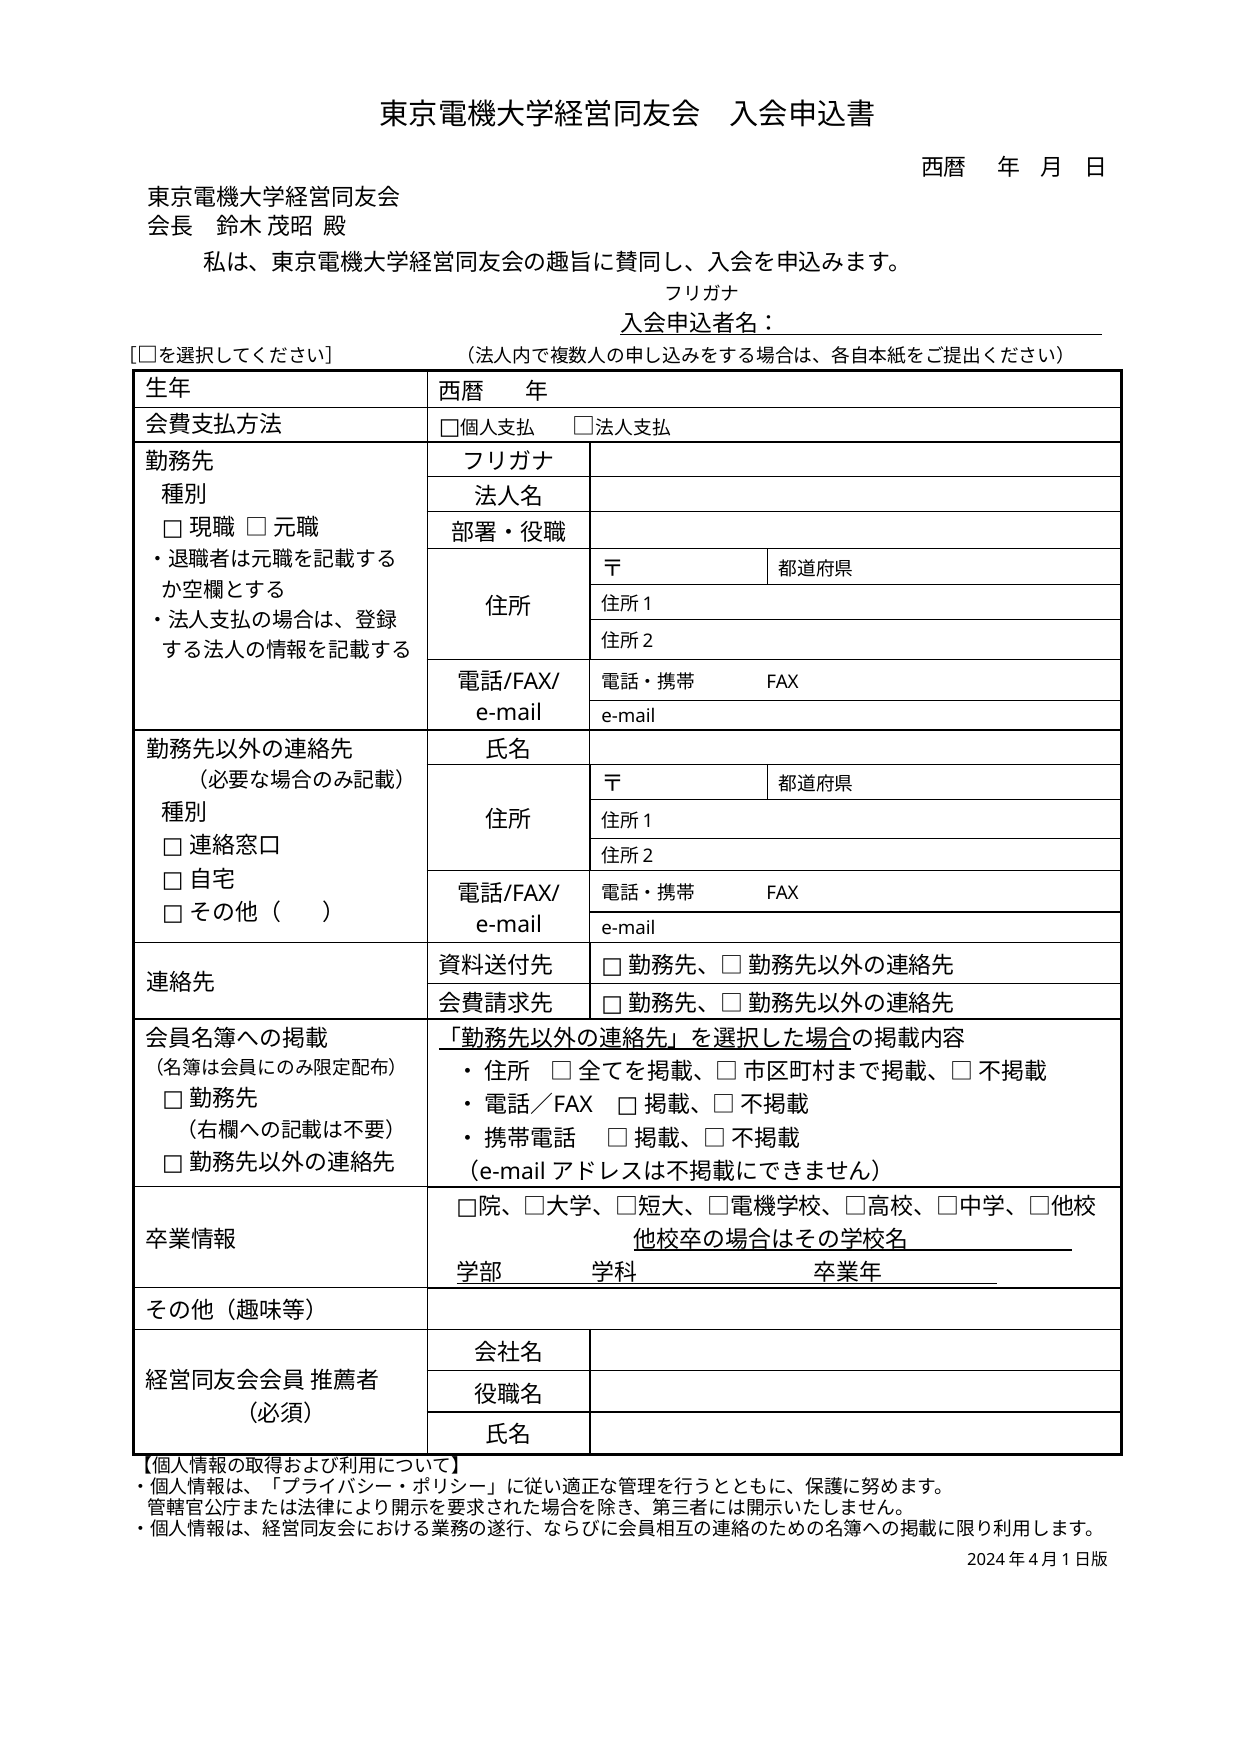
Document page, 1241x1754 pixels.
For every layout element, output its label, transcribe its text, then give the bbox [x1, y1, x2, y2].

text ・個人情報は、「プライバシー・ポリシー」に従い適正な管理を行うとともに、保護に努めます。 管轄官公庁または法律により開示を要求された場合を除き、第三者には開示いたしません。 [131, 1477, 1107, 1518]
table_cell □ 勤務先、□ 勤務先以外の連絡先 [591, 984, 1120, 1018]
table_cell 会費請求先 [428, 984, 589, 1018]
table_cell 会費支払方法 [135, 408, 427, 441]
text 東京電機大学経営同友会 入会申込書 [148, 74, 1107, 149]
table_cell 電話/FAX/ e-mail [428, 871, 589, 942]
text 私は、東京電機大学経営同友会の趣旨に賛同し、入会を申込みます。 [162, 241, 1196, 278]
text ［□を選択してください］ （法人内で複数人の申し込みをする場合は、各自本紙をご提出ください） [118, 338, 1196, 369]
text ・個人情報は、経営同友会における業務の遂行、ならびに会員相互の連絡のための名簿への掲載に限り利用します。 [131, 1518, 1107, 1539]
table_cell その他（趣味等） [135, 1288, 427, 1329]
table_cell 氏名 [428, 731, 589, 764]
text 2024年4月1日版 [148, 1539, 1107, 1577]
table_cell 「勤務先以外の連絡先」を選択した場合の掲載内容 ・ 住所 □ 全てを掲載、□ 市区町村まで掲載、□ 不掲載 ・ 電話／FAX □ 掲載、□ 不掲載 ・ 携帯電話 □ 掲載、□ 不掲載 （e-mail アドレスは不掲載にできません） [428, 1020, 1120, 1186]
table_cell 電話/FAX/ e-mail [428, 660, 589, 729]
table_cell 電話・携帯 FAX [590, 871, 1120, 911]
table_cell □ 勤務先、□ 勤務先以外の連絡先 [591, 943, 1120, 983]
table_cell 勤務先 種別 □ 現職 □ 元職 ・退職者は元職を記載するか空欄とする ・法人支払の場合は、登録する法人の情報を記載する [135, 443, 427, 729]
table_header 生年 [135, 372, 427, 406]
table_cell 〒 [591, 549, 767, 584]
text 西暦 年 月 日 [148, 149, 1107, 182]
table_cell 都道府県 [768, 765, 1120, 798]
table_cell フリガナ [428, 443, 589, 476]
text 東京電機大学経営同友会 [148, 182, 1107, 211]
text 入会申込者名： [620, 305, 1107, 338]
text 【個人情報の取得および利用について】 [133, 1456, 1107, 1477]
table_cell [591, 512, 1120, 548]
table_cell 経営同友会会員 推薦者 （必須） [135, 1330, 427, 1453]
table_cell 連絡先 [135, 943, 427, 1018]
table_cell [591, 1413, 1120, 1453]
table_cell 会員名簿への掲載 （名簿は会員にのみ限定配布） □ 勤務先 （右欄への記載は不要） □ 勤務先以外の連絡先 [135, 1020, 427, 1186]
table_cell [591, 443, 1120, 476]
table_header 西暦 年 [428, 372, 1120, 406]
table_cell [591, 477, 1120, 511]
table_cell 氏名 [428, 1413, 589, 1453]
table_cell 〒 [591, 765, 767, 798]
table_cell [591, 1371, 1120, 1411]
table_cell 住所2 [591, 839, 1120, 870]
table_cell 資料送付先 [428, 943, 589, 983]
table_cell □院、□大学、□短大、□電機学校、□高校、□中学、□他校 他校卒の場合はその学校名 学部 学科 卒業年 [428, 1188, 1120, 1287]
table_cell 法人名 [428, 477, 589, 511]
table_cell □個人支払 □法人支払 [428, 408, 1120, 441]
table_cell 卒業情報 [135, 1187, 427, 1287]
text フリガナ [664, 278, 1107, 305]
table_cell e-mail [590, 913, 1120, 942]
text 会長 鈴木 茂昭 殿 [148, 211, 1107, 241]
table_cell [428, 1289, 1120, 1329]
table_cell 都道府県 [768, 549, 1120, 584]
table_cell 住所 [428, 549, 589, 659]
table_cell 電話・携帯 FAX [590, 660, 1120, 700]
table_cell 住所1 [591, 585, 1120, 618]
table_cell [591, 1330, 1120, 1370]
table_cell 住所1 [591, 800, 1120, 838]
table_cell 会社名 [428, 1330, 589, 1370]
table_cell e-mail [590, 701, 1120, 729]
table_cell 住所2 [591, 620, 1120, 659]
table_cell 役職名 [428, 1371, 589, 1411]
table_cell [590, 731, 1120, 764]
table_cell 部署・役職 [428, 512, 589, 548]
table_cell 勤務先以外の連絡先 （必要な場合のみ記載） 種別 □ 連絡窓口 □ 自宅 □ その他（ ） [135, 731, 427, 942]
table_cell 住所 [428, 765, 589, 870]
